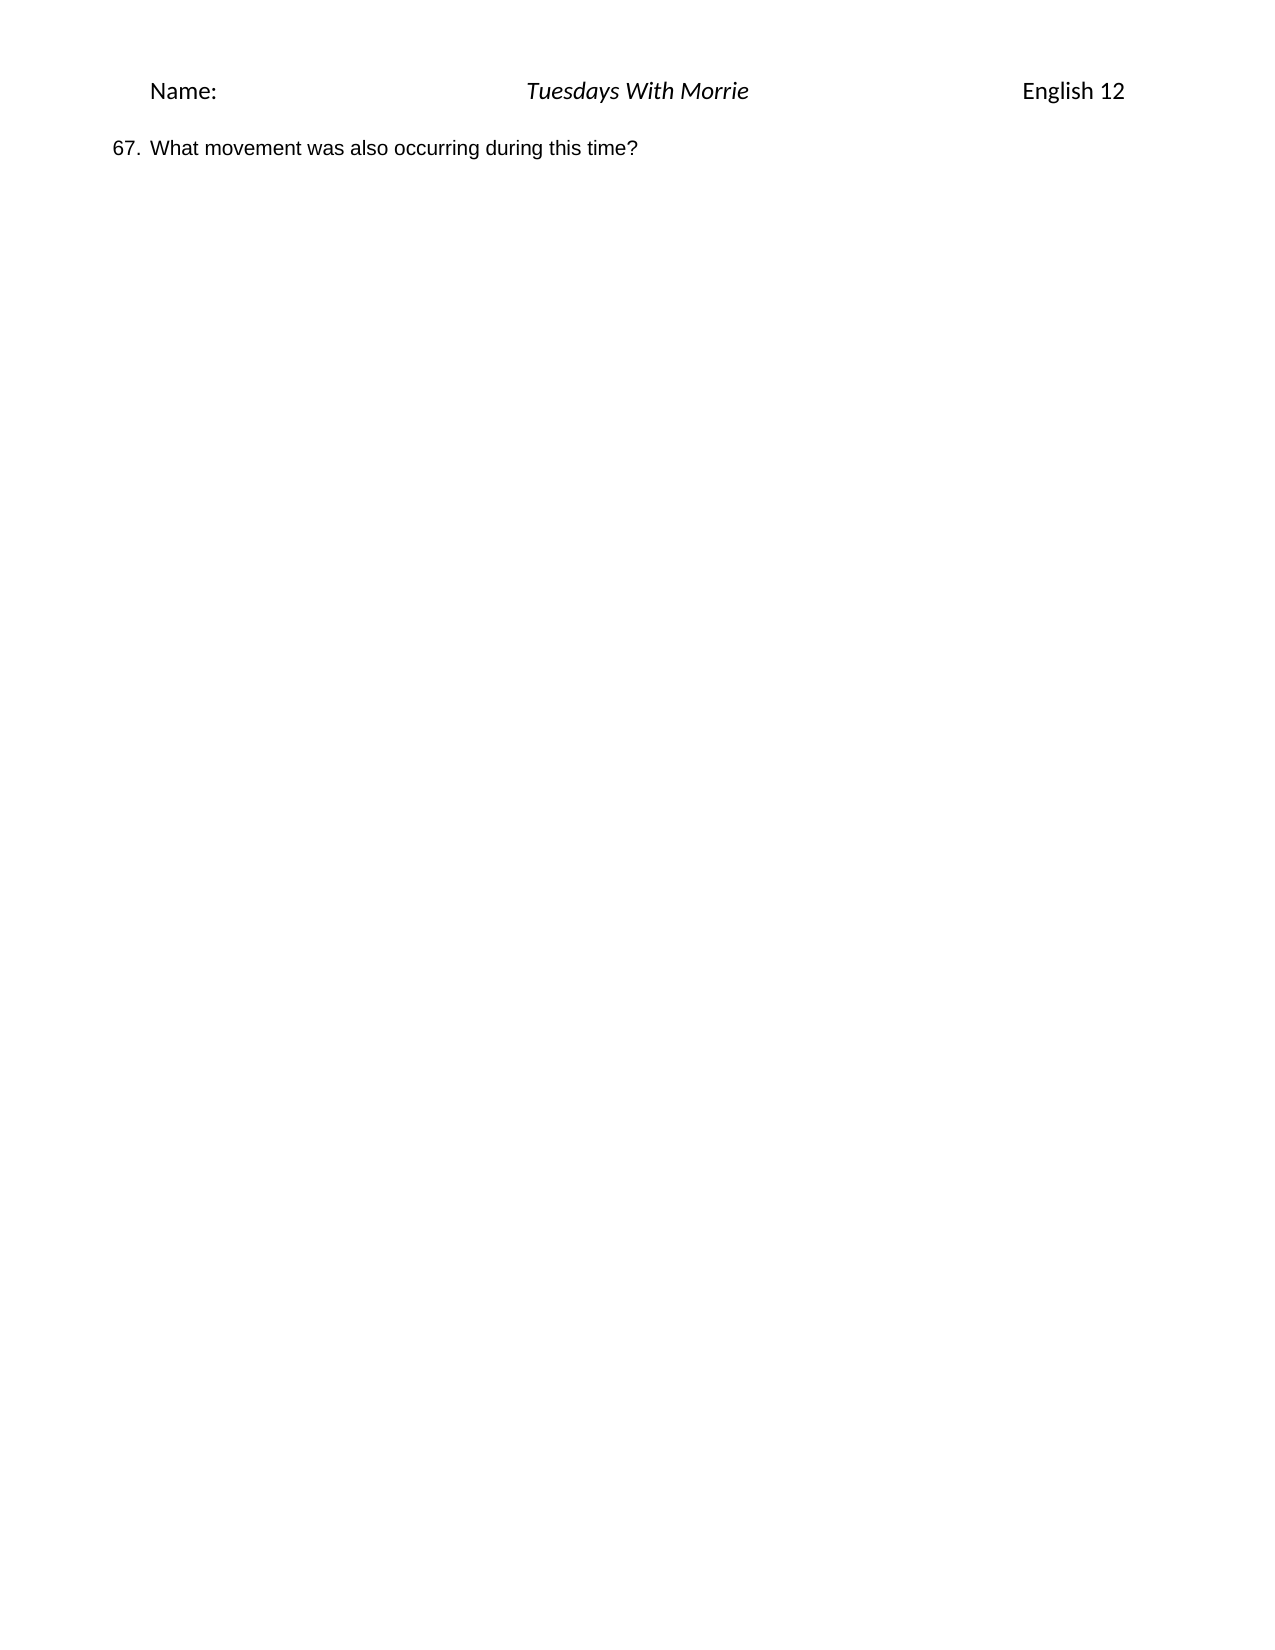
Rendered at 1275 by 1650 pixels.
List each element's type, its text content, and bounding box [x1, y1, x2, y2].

list What movement was also occurring during this time? [112, 136, 1200, 160]
